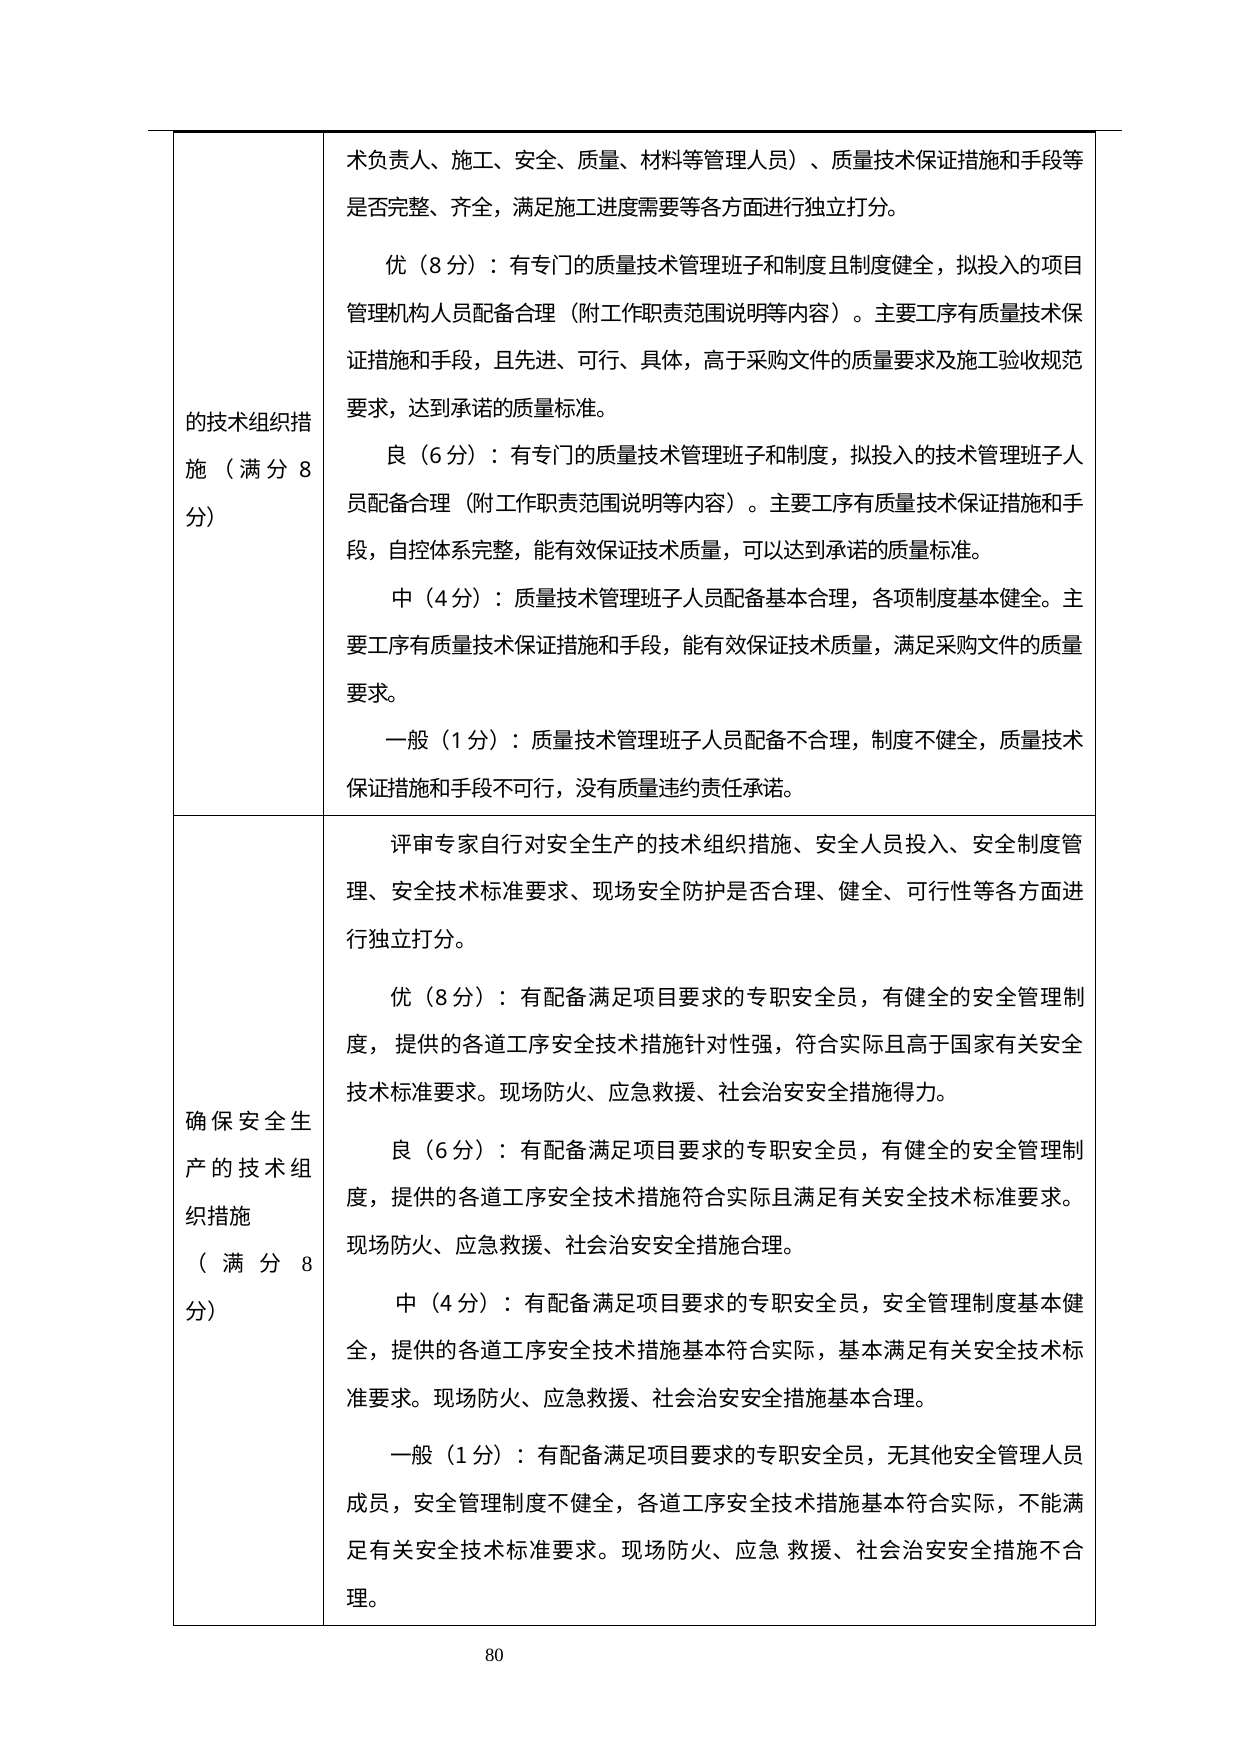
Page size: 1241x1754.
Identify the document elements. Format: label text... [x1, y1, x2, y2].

table_cell 确保工程质量的技术组织措施（满分8分） [174, 133, 323, 815]
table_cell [324, 133, 1095, 815]
table_cell 评审专家自行对安全生产的技术组织措施、安全人员投入、安全制度管理、安全技术标准要求、现场安全防护是否合理、健全、可行性等各方面进行独立打分。 优（8分）：有配备满足项目要求的专职安全员，有健全的安全管理制度， 提供的各道工序安全技术措施针对性强，符合实际且高于国家有关安全技术标准要求。现场防火、应急救援、社会治安安全措施得力。 良（6分）：有配备满足项目要求的专职安全员，有健全的安全管理制度，提供的各道工序安全技术措施符合实际且满足有关安全技术标准要求。现场防火、应急救援、社会治安安全措施合理。 中（4分）：有配备满足项目要求的专职安全员，安全管理制度基本健全，提供的各道工序安全技术措施基本符合实际，基本满足有关安全技术标准要求。现场防火、应急救援、社会治安安全措施基本合理。 一般（1分）：有配备满足项目要求的专职安全员，无其他安全管理人员成员，安全管理制度不健全，各道工序安全技术措施基本符合实际，不能满足有关安全技术标准要求。现场防火、应急 救援、社会治安安全措施不合理。 [324, 816, 1095, 1625]
table_cell 确保安全生产的技术组织措施 （满分8分） [174, 816, 323, 1625]
